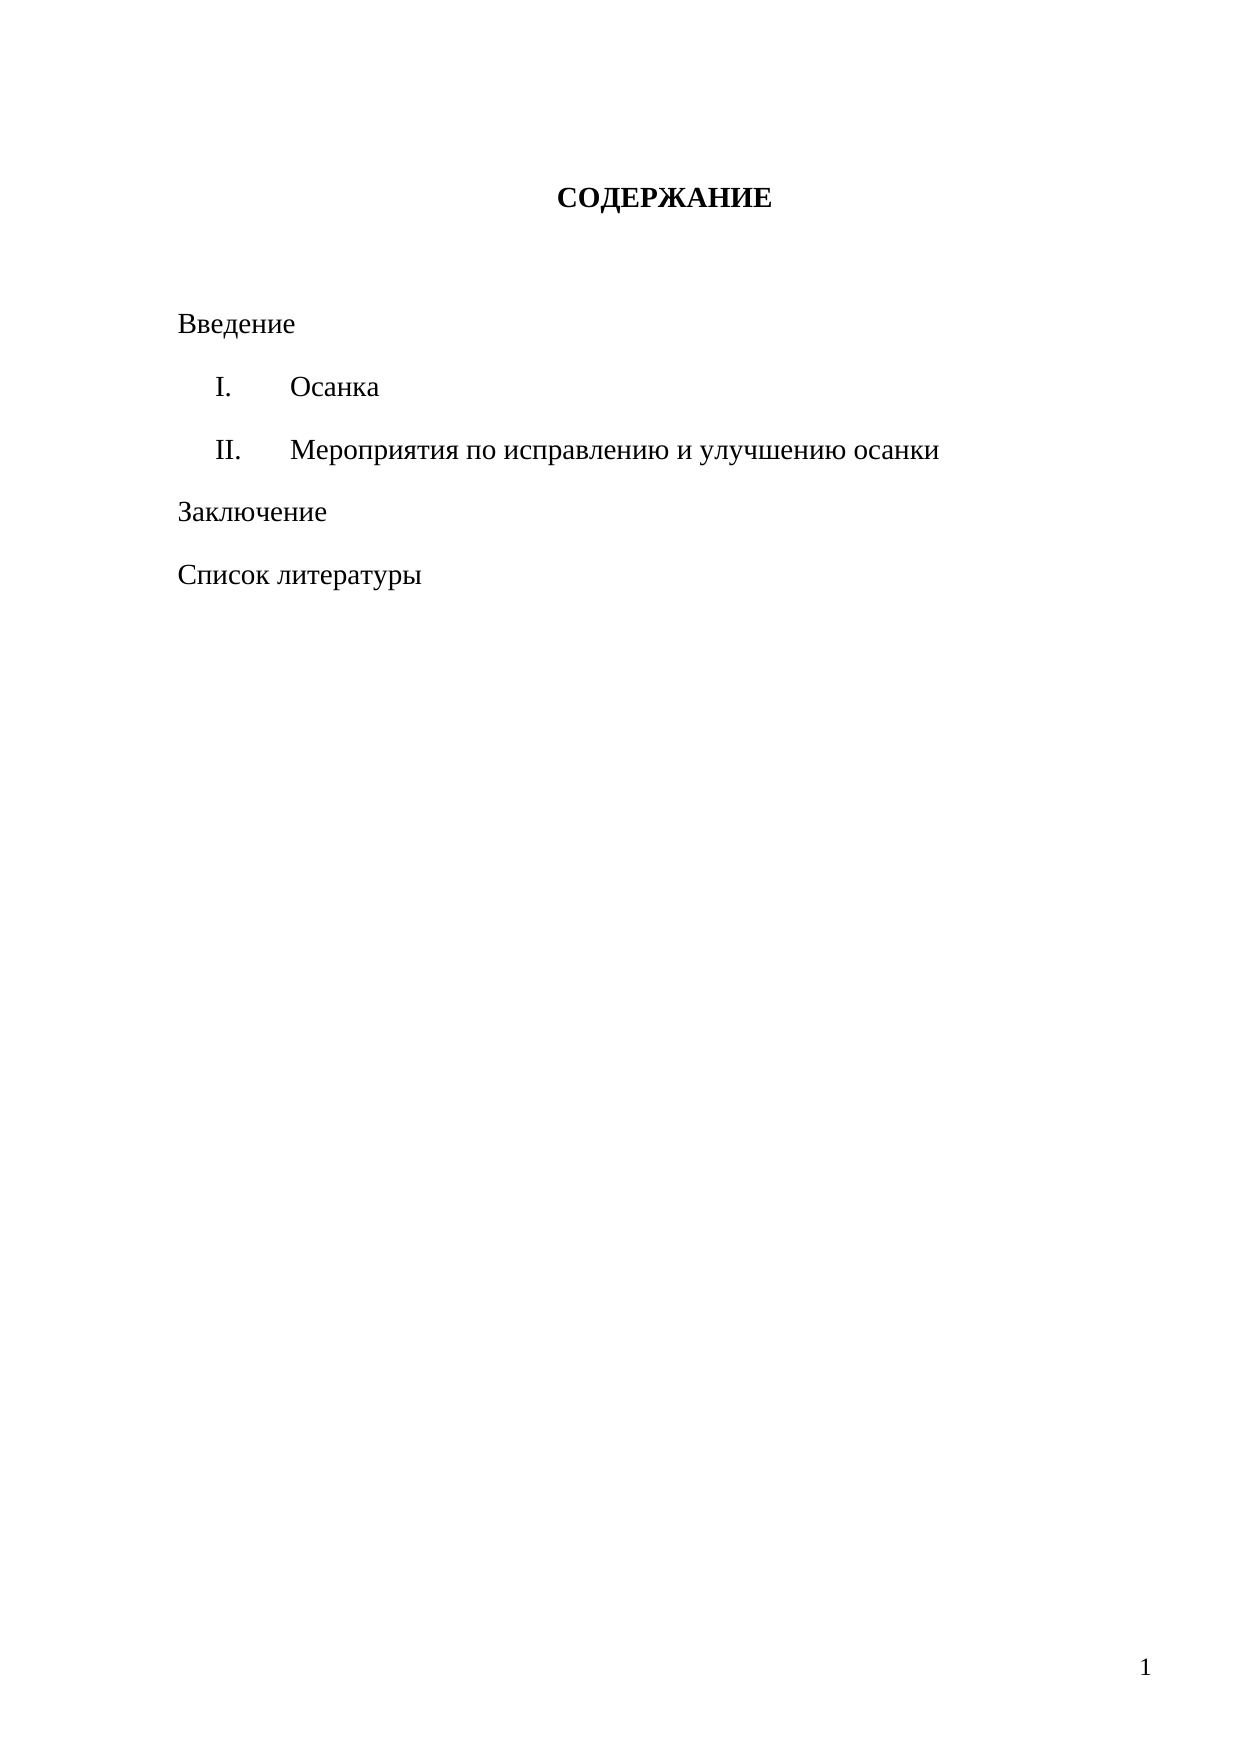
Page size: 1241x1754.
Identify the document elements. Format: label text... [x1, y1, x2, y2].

text Список литературы [177, 557, 1152, 591]
text Введение [177, 306, 1152, 340]
text СОДЕРЖАНИЕ [177, 181, 1152, 214]
text Заключение [177, 494, 1152, 528]
list Мероприятия по исправлению и улучшению осанки [215, 432, 1152, 465]
list Осанка [215, 369, 1152, 402]
